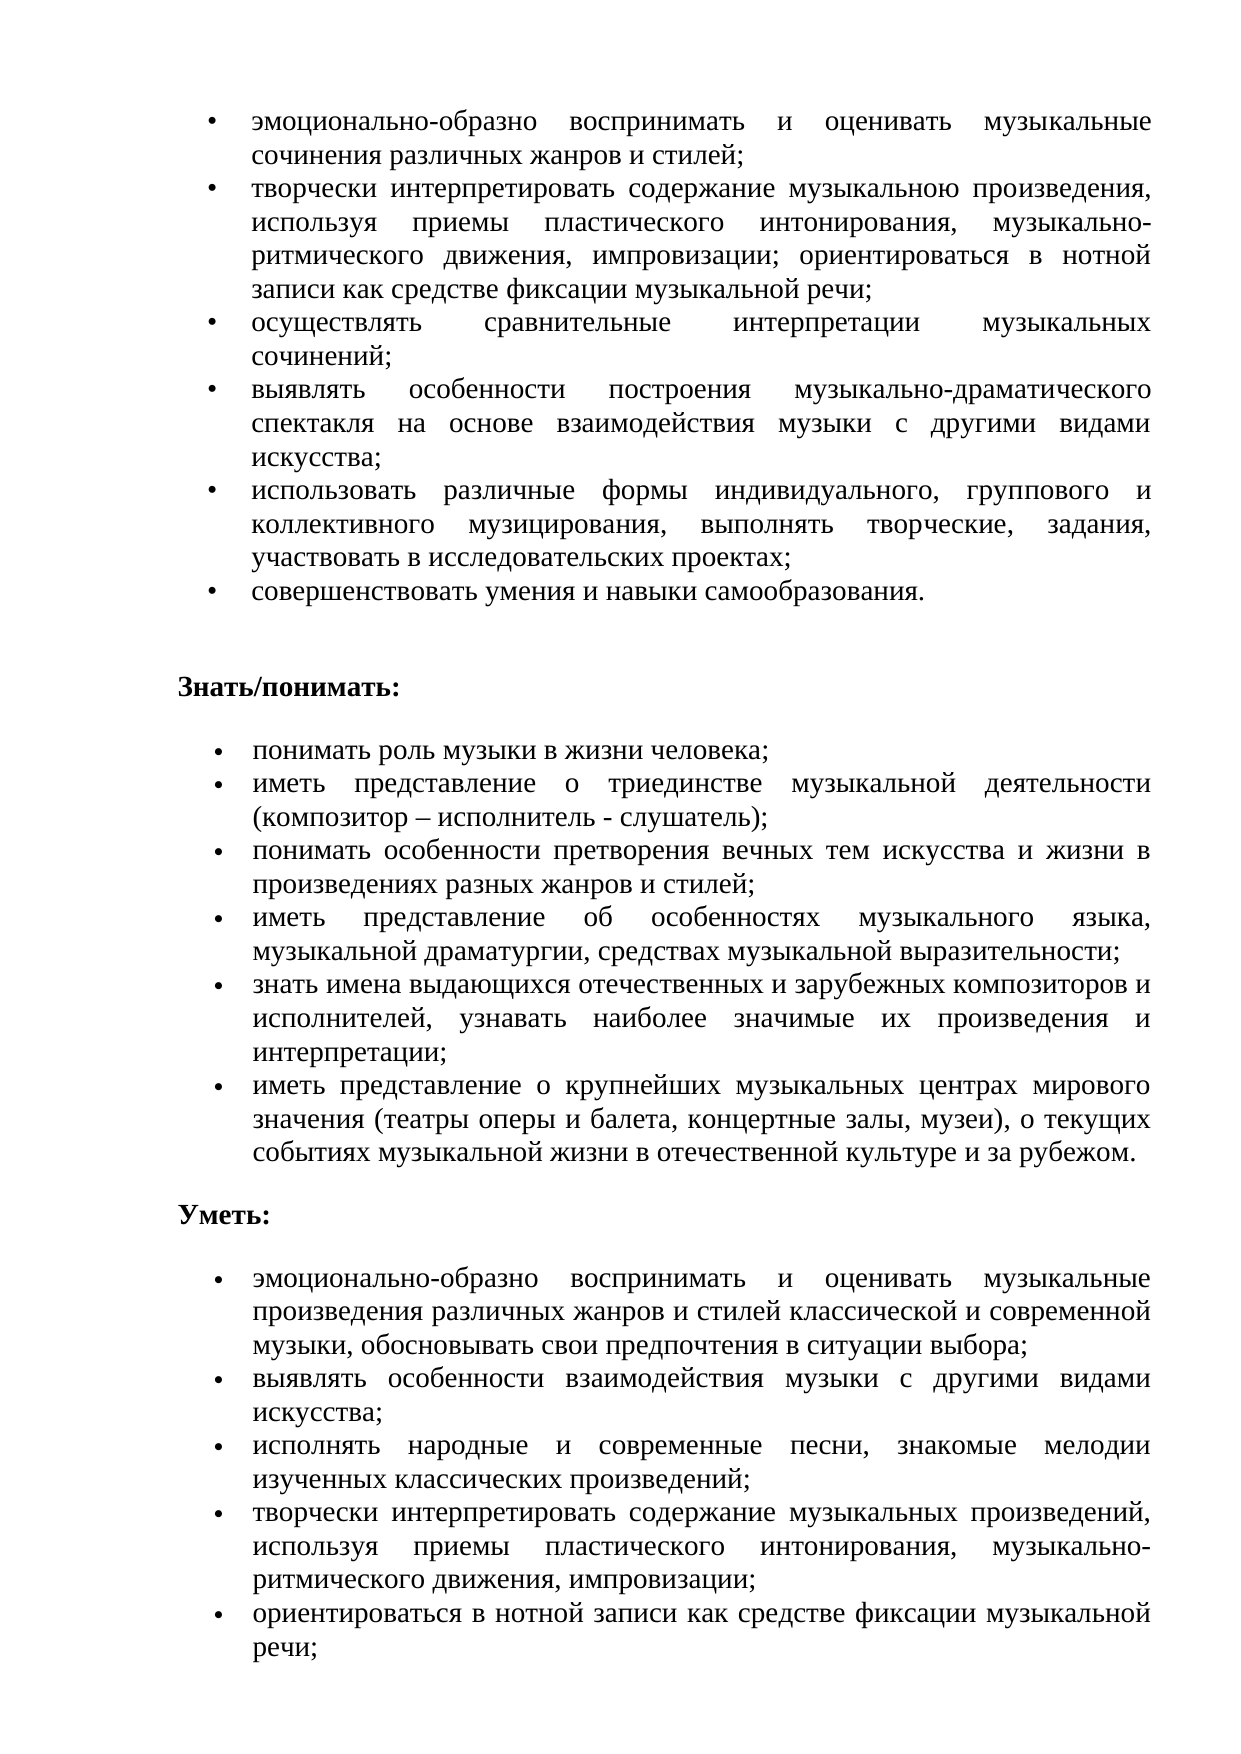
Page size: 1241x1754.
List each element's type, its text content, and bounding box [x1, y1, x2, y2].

text Знать/понимать: [177, 669, 1152, 703]
list знать имена выдающихся отечественных и зарубежных композиторов и исполнителей, узнавать наиболее значимые их произведения и интерпретации; [215, 967, 1152, 1067]
list совершенствовать умения и навыки самообразования. [207, 573, 1152, 606]
list ориентироваться в нотной записи как средстве фиксации музыкальной речи; [215, 1595, 1152, 1662]
text Уметь: [177, 1197, 1152, 1231]
list понимать роль музыки в жизни человека; [215, 732, 1152, 765]
list эмоционально-образно воспринимать и оценивать музыкальные произведения различных жанров и стилей классической и современной музыки, обосновывать свои предпочтения в ситуации выбора; [215, 1260, 1152, 1360]
list иметь представление об особенностях музыкального языка, музыкальной драматургии, средствах музыкальной выразительности; [215, 899, 1152, 967]
list иметь представление о крупнейших музыкальных центрах мирового значения (театры оперы и балета, концертные залы, музеи), о текущих событиях музыкальной жизни в отечественной культуре и за рубежом. [215, 1067, 1152, 1168]
list выявлять особенности построения музыкально-драматического спектакля на основе взаимодействия музыки с другими видами искусства; [207, 372, 1152, 472]
list использовать различные формы индивидуального, группового и коллективного музицирования, выполнять творческие, задания, участвовать в исследовательских проектах; [207, 472, 1152, 573]
list творчески интерпретировать содержание музыкальною произведения, используя приемы пластического интонирования, музыкально-ритмического движения, импровизации; ориентироваться в нотной записи как средстве фиксации музыкальной речи; [207, 170, 1152, 304]
list иметь представление о триединстве музыкальной деятельности (композитор – исполнитель - слушатель); [215, 765, 1152, 832]
list понимать особенности претворения вечных тем искусства и жизни в произведениях разных жанров и стилей; [215, 832, 1152, 899]
list исполнять народные и современные песни, знакомые мелодии изученных классических произведений; [215, 1427, 1152, 1494]
list эмоционально-образно воспринимать и оценивать музыкальные сочинения различных жанров и стилей; [207, 103, 1152, 170]
list выявлять особенности взаимодействия музыки с другими видами искусства; [215, 1360, 1152, 1427]
list творчески интерпретировать содержание музыкальных произведений, используя приемы пластического интонирования, музыкально-ритмического движения, импровизации; [215, 1494, 1152, 1595]
list осуществлять сравнительные интерпретации музыкальных сочинений; [207, 304, 1152, 372]
